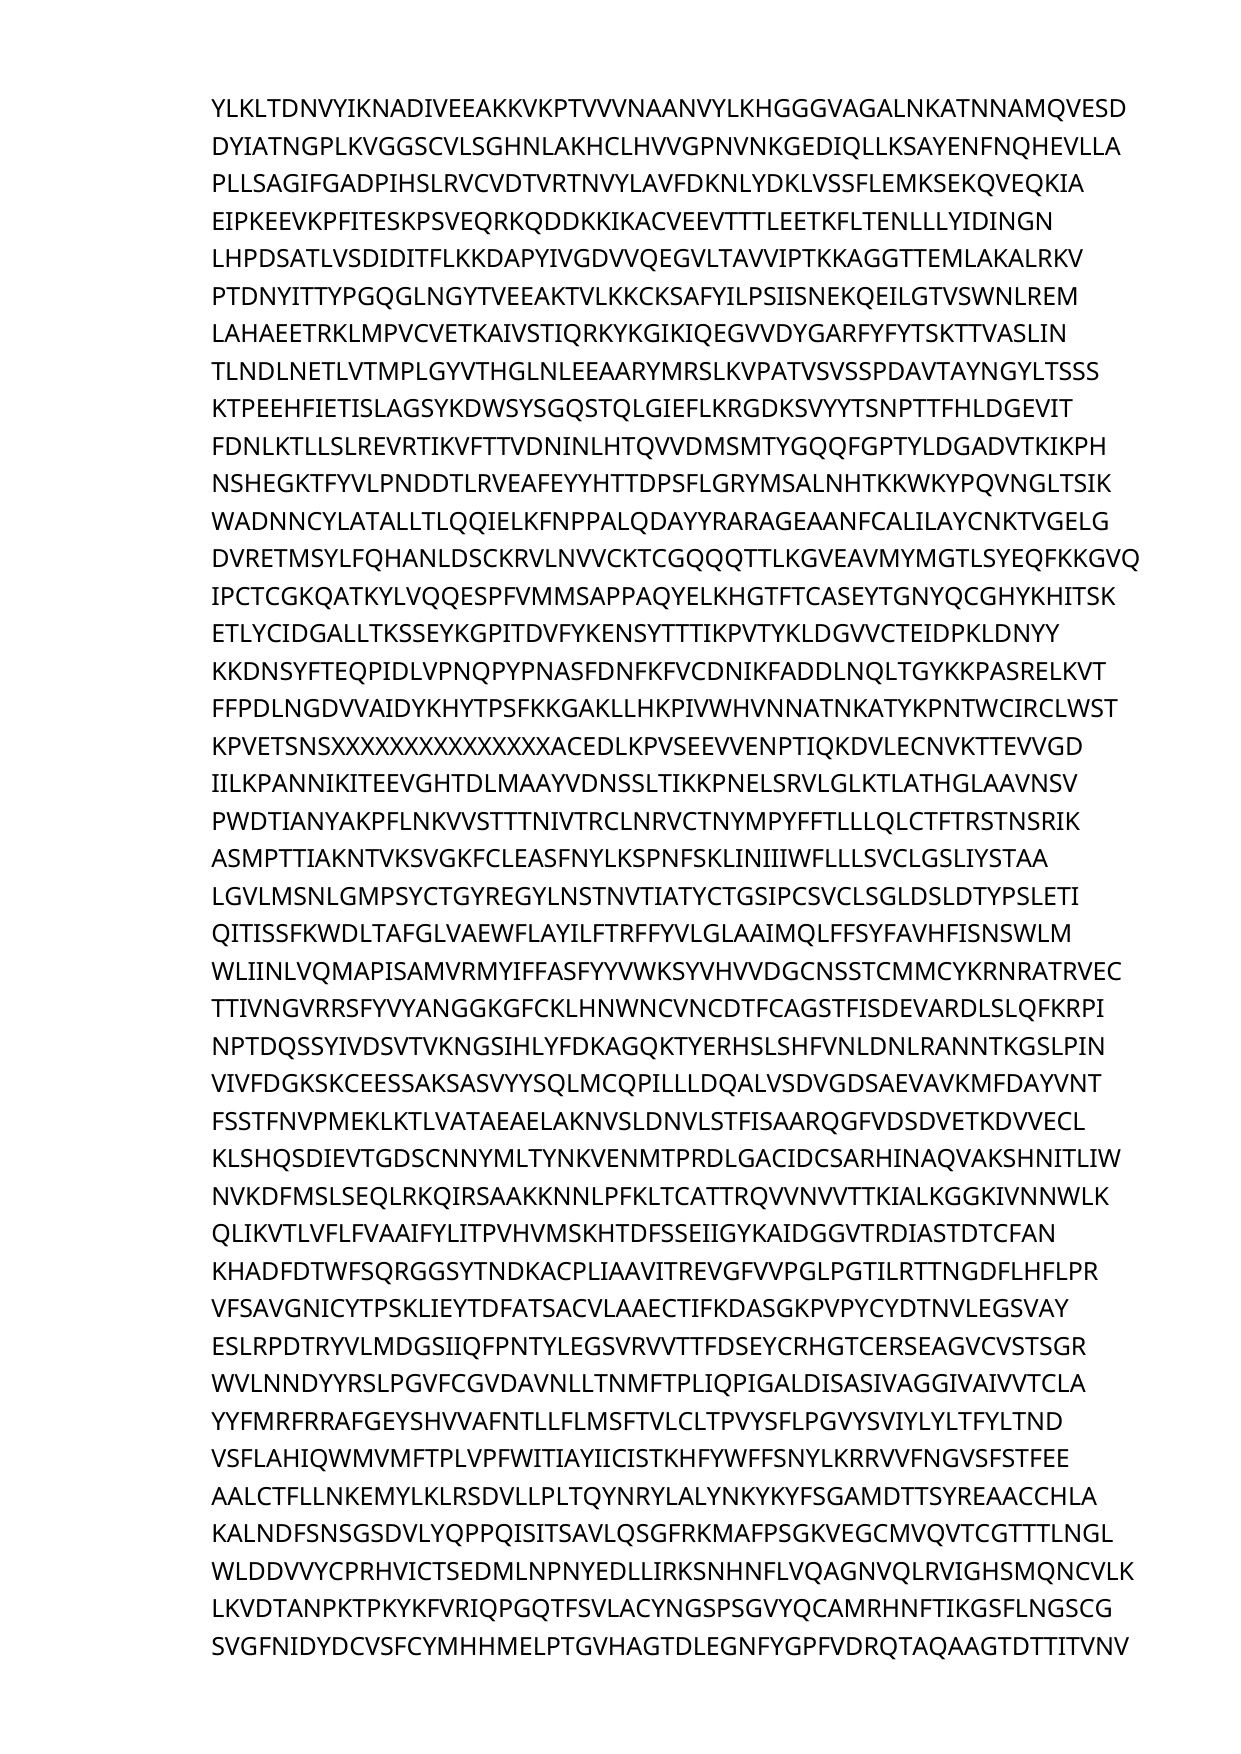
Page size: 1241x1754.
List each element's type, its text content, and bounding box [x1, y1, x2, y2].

text WLIINLVQMAPISAMVRMYIFFASFYYVWKSYVHVVDGCNSSTCMMCYKRNRATRVEC [75, 952, 1165, 989]
text AALCTFLLNKEMYLKLRSDVLLPLTQYNRYLALYNKYKYFSGAMDTTSYREAACCHLA [75, 1477, 1165, 1514]
text FDNLKTLLSLREVRTIKVFTTVDNINLHTQVVDMSMTYGQQFGPTYLDGADVTKIKPH [75, 427, 1165, 464]
text VIVFDGKSKCEESSAKSASVYYSQLMCQPILLLDQALVSDVGDSAEVAVKMFDAYVNT [75, 1064, 1165, 1102]
text IILKPANNIKITEEVGHTDLMAAYVDNSSLTIKKPNELSRVLGLKTLATHGLAAVNSV [75, 764, 1165, 802]
text YYFMRFRRAFGEYSHVVAFNTLLFLMSFTVLCLTPVYSFLPGVYSVIYLYLTFYLTND [75, 1402, 1165, 1439]
text QITISSFKWDLTAFGLVAEWFLAYILFTRFFYVLGLAAIMQLFFSYFAVHFISNSWLM [75, 914, 1165, 952]
text KKDNSYFTEQPIDLVPNQPYPNASFDNFKFVCDNIKFADDLNQLTGYKKPASRELKVT [75, 652, 1165, 689]
text LHPDSATLVSDIDITFLKKDAPYIVGDVVQEGVLTAVVIPTKKAGGTTEMLAKALRKV [75, 239, 1165, 277]
text VSFLAHIQWMVMFTPLVPFWITIAYIICISTKHFYWFFSNYLKRRVVFNGVSFSTFEE [75, 1439, 1165, 1477]
text DVRETMSYLFQHANLDSCKRVLNVVCKTCGQQQTTLKGVEAVMYMGTLSYEQFKKGVQ [75, 539, 1165, 577]
text ETLYCIDGALLTKSSEYKGPITDVFYKENSYTTTIKPVTYKLDGVVCTEIDPKLDNYY [75, 614, 1165, 652]
text ASMPTTIAKNTVKSVGKFCLEASFNYLKSPNFSKLINIIIWFLLLSVCLGSLIYSTAA [75, 839, 1165, 877]
text QLIKVTLVFLFVAAIFYLITPVHVMSKHTDFSSEIIGYKAIDGGVTRDIASTDTCFAN [75, 1214, 1165, 1252]
text LKVDTANPKTPKYKFVRIQPGQTFSVLACYNGSPSGVYQCAMRHNFTIKGSFLNGSCG [75, 1589, 1165, 1627]
text IPCTCGKQATKYLVQQESPFVMMSAPPAQYELKHGTFTCASEYTGNYQCGHYKHITSK [75, 577, 1165, 614]
text TLNDLNETLVTMPLGYVTHGLNLEEAARYMRSLKVPATVSVSSPDAVTAYNGYLTSSS [75, 352, 1165, 389]
text PWDTIANYAKPFLNKVVSTTTNIVTRCLNRVCTNYMPYFFTLLLQLCTFTRSTNSRIK [75, 802, 1165, 839]
text VFSAVGNICYTPSKLIEYTDFATSACVLAAECTIFKDASGKPVPYCYDTNVLEGSVAY [75, 1289, 1165, 1327]
text ESLRPDTRYVLMDGSIIQFPNTYLEGSVRVVTTFDSEYCRHGTCERSEAGVCVSTSGR [75, 1327, 1165, 1364]
text FFPDLNGDVVAIDYKHYTPSFKKGAKLLHKPIVWHVNNATNKATYKPNTWCIRCLWST [75, 689, 1165, 727]
text SVGFNIDYDCVSFCYMHHMELPTGVHAGTDLEGNFYGPFVDRQTAQAAGTDTTITVNV [75, 1627, 1165, 1664]
text WADNNCYLATALLTLQQIELKFNPPALQDAYYRARAGEAANFCALILAYCNKTVGELG [75, 502, 1165, 539]
text KPVETSNSXXXXXXXXXXXXXXXACEDLKPVSEEVVENPTIQKDVLECNVKTTEVVGD [75, 727, 1165, 764]
text NPTDQSSYIVDSVTVKNGSIHLYFDKAGQKTYERHSLSHFVNLDNLRANNTKGSLPIN [75, 1027, 1165, 1064]
text KALNDFSNSGSDVLYQPPQISITSAVLQSGFRKMAFPSGKVEGCMVQVTCGTTTLNGL [75, 1514, 1165, 1552]
text KHADFDTWFSQRGGSYTNDKACPLIAAVITREVGFVVPGLPGTILRTTNGDFLHFLPR [75, 1252, 1165, 1289]
text WVLNNDYYRSLPGVFCGVDAVNLLTNMFTPLIQPIGALDISASIVAGGIVAIVVTCLA [75, 1364, 1165, 1402]
text PTDNYITTYPGQGLNGYTVEEAKTVLKKCKSAFYILPSIISNEKQEILGTVSWNLREM [75, 277, 1165, 314]
text KTPEEHFIETISLAGSYKDWSYSGQSTQLGIEFLKRGDKSVYYTSNPTTFHLDGEVIT [75, 389, 1165, 427]
text YLKLTDNVYIKNADIVEEAKKVKPTVVVNAANVYLKHGGGVAGALNKATNNAMQVESD [75, 89, 1165, 127]
text LGVLMSNLGMPSYCTGYREGYLNSTNVTIATYCTGSIPCSVCLSGLDSLDTYPSLETI [75, 877, 1165, 914]
text NVKDFMSLSEQLRKQIRSAAKKNNLPFKLTCATTRQVVNVVTTKIALKGGKIVNNWLK [75, 1177, 1165, 1214]
text EIPKEEVKPFITESKPSVEQRKQDDKKIKACVEEVTTTLEETKFLTENLLLYIDINGN [75, 202, 1165, 239]
text LAHAEETRKLMPVCVETKAIVSTIQRKYKGIKIQEGVVDYGARFYFYTSKTTVASLIN [75, 314, 1165, 352]
text WLDDVVYCPRHVICTSEDMLNPNYEDLLIRKSNHNFLVQAGNVQLRVIGHSMQNCVLK [75, 1552, 1165, 1589]
text PLLSAGIFGADPIHSLRVCVDTVRTNVYLAVFDKNLYDKLVSSFLEMKSEKQVEQKIA [75, 164, 1165, 202]
text FSSTFNVPMEKLKTLVATAEAELAKNVSLDNVLSTFISAARQGFVDSDVETKDVVECL [75, 1102, 1165, 1139]
text DYIATNGPLKVGGSCVLSGHNLAKHCLHVVGPNVNKGEDIQLLKSAYENFNQHEVLLA [75, 127, 1165, 164]
text TTIVNGVRRSFYVYANGGKGFCKLHNWNCVNCDTFCAGSTFISDEVARDLSLQFKRPI [75, 989, 1165, 1027]
text NSHEGKTFYVLPNDDTLRVEAFEYYHTTDPSFLGRYMSALNHTKKWKYPQVNGLTSIK [75, 464, 1165, 502]
text KLSHQSDIEVTGDSCNNYMLTYNKVENMTPRDLGACIDCSARHINAQVAKSHNITLIW [75, 1139, 1165, 1177]
